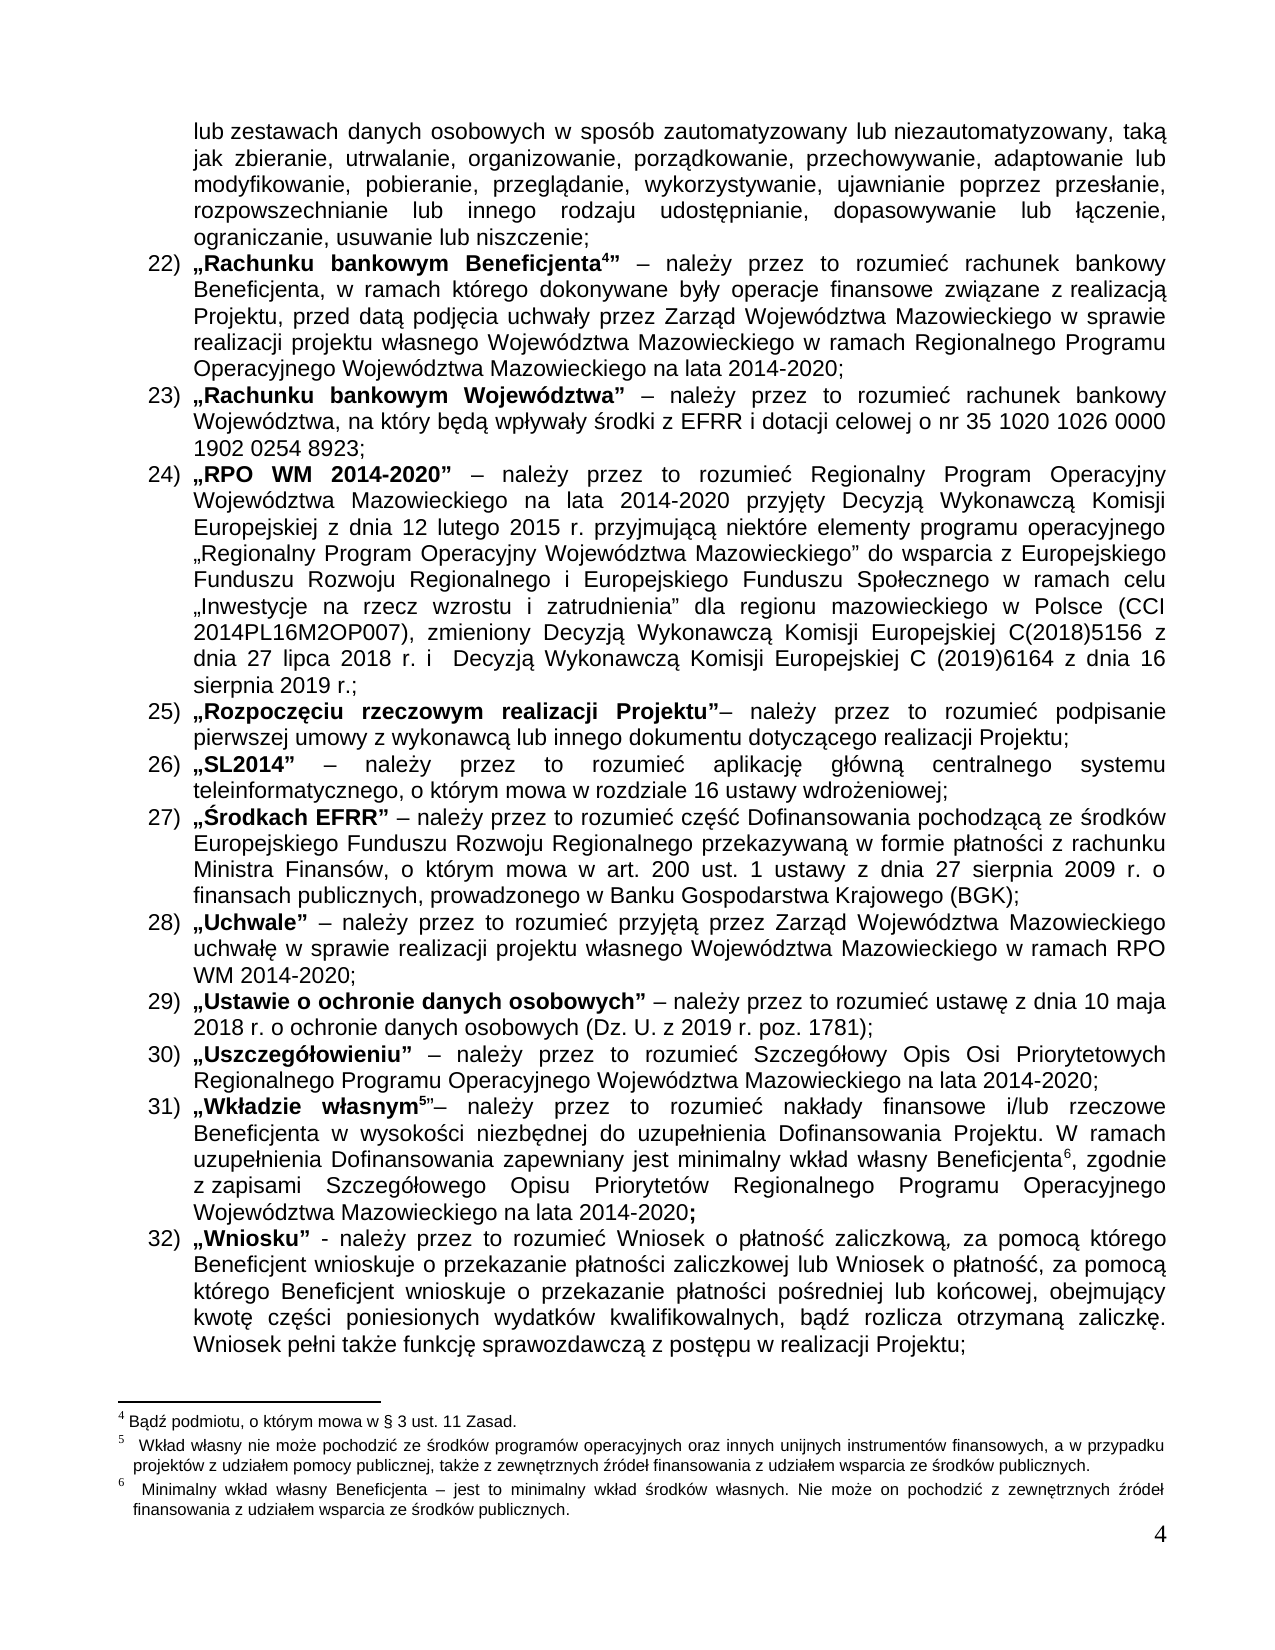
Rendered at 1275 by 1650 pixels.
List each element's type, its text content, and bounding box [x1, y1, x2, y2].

list „Uszczegółowieniu” – należy przez to rozumieć Szczegółowy Opis Osi Priorytetowych Regionalnego Programu Operacyjnego Województwa Mazowieckiego na lata 2014-2020; [148, 1041, 1167, 1093]
list „Rachunku bankowym Województwa” – należy przez to rozumieć rachunek bankowy Województwa, na który będą wpływały środki z EFRR i dotacji celowej o nr 35 1020 1026 0000 1902 0254 8923; [148, 382, 1167, 461]
list „Ustawie o ochronie danych osobowych” – należy przez to rozumieć ustawę z dnia 10 maja 2018 r. o ochronie danych osobowych (Dz. U. z 2019 r. poz. 1781); [148, 988, 1167, 1041]
list „Wniosku” - należy przez to rozumieć Wniosek o płatność zaliczkową, za pomocą którego Beneficjent wnioskuje o przekazanie płatności zaliczkowej lub Wniosek o płatność, za pomocą którego Beneficjent wnioskuje o przekazanie płatności pośredniej lub końcowej, obejmujący kwotę części poniesionych wydatków kwalifikowalnych, bądź rozlicza otrzymaną zaliczkę. Wniosek pełni także funkcję sprawozdawczą z postępu w realizacji Projektu; [148, 1225, 1167, 1357]
list „RPO WM 2014-2020” – należy przez to rozumieć Regionalny Program Operacyjny Województwa Mazowieckiego na lata 2014-2020 przyjęty Decyzją Wykonawczą Komisji Europejskiej z dnia 12 lutego 2015 r. przyjmującą niektóre elementy programu operacyjnego „Regionalny Program Operacyjny Województwa Mazowieckiego” do wsparcia z Europejskiego Funduszu Rozwoju Regionalnego i Europejskiego Funduszu Społecznego w ramach celu „Inwestycje na rzecz wzrostu i zatrudnienia” dla regionu mazowieckiego w Polsce (CCI 2014PL16M2OP007), zmieniony Decyzją Wykonawczą Komisji Europejskiej C(2018)5156 z dnia 27 lipca 2018 r. i Decyzją Wykonawczą Komisji Europejskiej C (2019)6164 z dnia 16 sierpnia 2019 r.; [148, 461, 1167, 698]
list „Rachunku bankowym Beneficjenta” – należy przez to rozumieć rachunek bankowy Beneficjenta, w ramach którego dokonywane były operacje finansowe związane z realizacją Projektu, przed datą podjęcia uchwały przez Zarząd Województwa Mazowieckiego w sprawie realizacji projektu własnego Województwa Mazowieckiego w ramach Regionalnego Programu Operacyjnego Województwa Mazowieckiego na lata 2014-2020; [148, 250, 1167, 382]
list „Wkładzie własnym”– należy przez to rozumieć nakłady finansowe i/lub rzeczowe Beneficjenta w wysokości niezbędnej do uzupełnienia Dofinansowania Projektu. W ramach uzupełnienia Dofinansowania zapewniany jest minimalny wkład własny Beneficjenta, zgodnie z zapisami Szczegółowego Opisu Priorytetów Regionalnego Programu Operacyjnego Województwa Mazowieckiego na lata 2014-2020; [148, 1093, 1167, 1225]
list „SL2014” – należy przez to rozumieć aplikację główną centralnego systemu teleinformatycznego, o którym mowa w rozdziale 16 ustawy wdrożeniowej; [148, 751, 1167, 803]
list „Środkach EFRR” – należy przez to rozumieć część Dofinansowania pochodzącą ze środków Europejskiego Funduszu Rozwoju Regionalnego przekazywaną w formie płatności z rachunku Ministra Finansów, o którym mowa w art. 200 ust. 1 ustawy z dnia 27 sierpnia 2009 r. o finansach publicznych, prowadzonego w Banku Gospodarstwa Krajowego (BGK); [148, 803, 1167, 909]
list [148, 118, 1167, 250]
list „Uchwale” – należy przez to rozumieć przyjętą przez Zarząd Województwa Mazowieckiego uchwałę w sprawie realizacji projektu własnego Województwa Mazowieckiego w ramach RPO WM 2014-2020; [148, 909, 1167, 988]
list „Rozpoczęciu rzeczowym realizacji Projektu”– należy przez to rozumieć podpisanie pierwszej umowy z wykonawcą lub innego dokumentu dotyczącego realizacji Projektu; [148, 698, 1167, 751]
